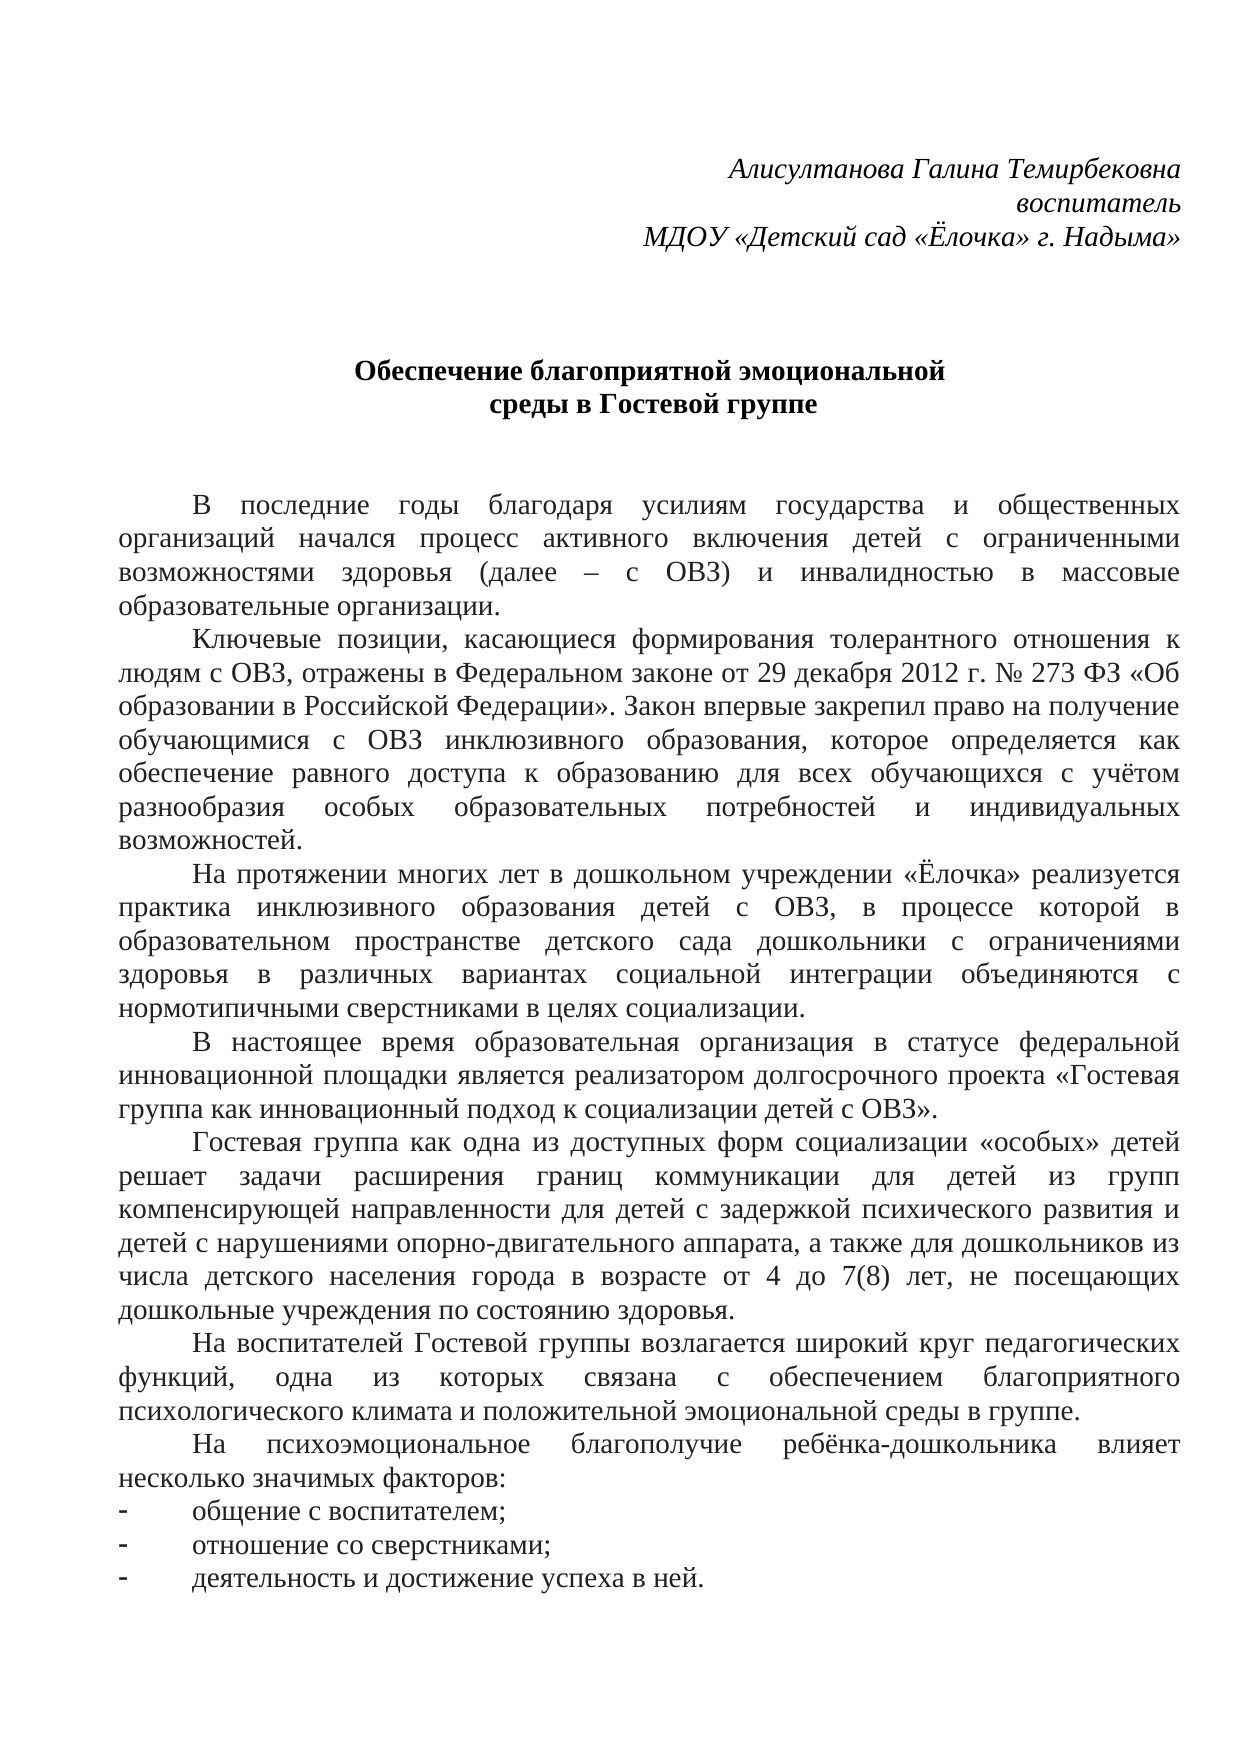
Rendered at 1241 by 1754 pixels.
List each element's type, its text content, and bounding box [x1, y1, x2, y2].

text среды в Гостевой группе [118, 386, 1181, 420]
text Гостевая группа как одна из доступных форм социализации «особых» детей решает задачи расширения границ коммуникации для детей из групп компенсирующей направленности для детей с задержкой психического развития и детей с нарушениями опорно-двигательного аппарата, а также для дошкольников из числа детского населения города в возрасте от 4 до 7(8) лет, не посещающих дошкольные учреждения по состоянию здоровья. [118, 1124, 1181, 1326]
text воспитатель [118, 185, 1181, 219]
text Ключевые позиции, касающиеся формирования толерантного отношения к людям с ОВЗ, отражены в Федеральном законе от 29 декабря 2012 г. № 273 ФЗ «Об образовании в Российской Федерации». Закон впервые закрепил право на получение обучающимися с ОВЗ инклюзивного образования, которое определяется как обеспечение равного доступа к образованию для всех обучающихся с учётом разнообразия особых образовательных потребностей и индивидуальных возможностей. [118, 621, 1181, 856]
text МДОУ «Детский сад «Ёлочка» г. Надыма» [118, 219, 1181, 252]
text Обеспечение благоприятной эмоциональной [118, 353, 1181, 386]
text На психоэмоциональное благополучие ребёнка-дошкольника влияет несколько значимых факторов: [118, 1426, 1181, 1493]
text В последние годы благодаря усилиям государства и общественных организаций начался процесс активного включения детей с ограниченными возможностями здоровья (далее – с ОВЗ) и инвалидностью в массовые образовательные организации. [118, 487, 1181, 621]
text На воспитателей Гостевой группы возлагается широкий круг педагогических функций, одна из которых связана с обеспечением благоприятного психологического климата и положительной эмоциональной среды в группе. [118, 1326, 1181, 1426]
text На протяжении многих лет в дошкольном учреждении «Ёлочка» реализуется практика инклюзивного образования детей с ОВЗ, в процессе которой в образовательном пространстве детского сада дошкольники с ограничениями здоровья в различных вариантах социальной интеграции объединяются с нормотипичными сверстниками в целях социализации. [118, 856, 1181, 1024]
list отношение со сверстниками; [118, 1527, 1181, 1561]
list общение с воспитателем; [118, 1493, 1181, 1527]
text Алисултанова Галина Темирбековна [118, 152, 1181, 185]
list деятельность и достижение успеха в ней. [118, 1561, 1181, 1594]
text В настоящее время образовательная организация в статусе федеральной инновационной площадки является реализатором долгосрочного проекта «Гостевая группа как инновационный подход к социализации детей с ОВЗ». [118, 1024, 1181, 1124]
